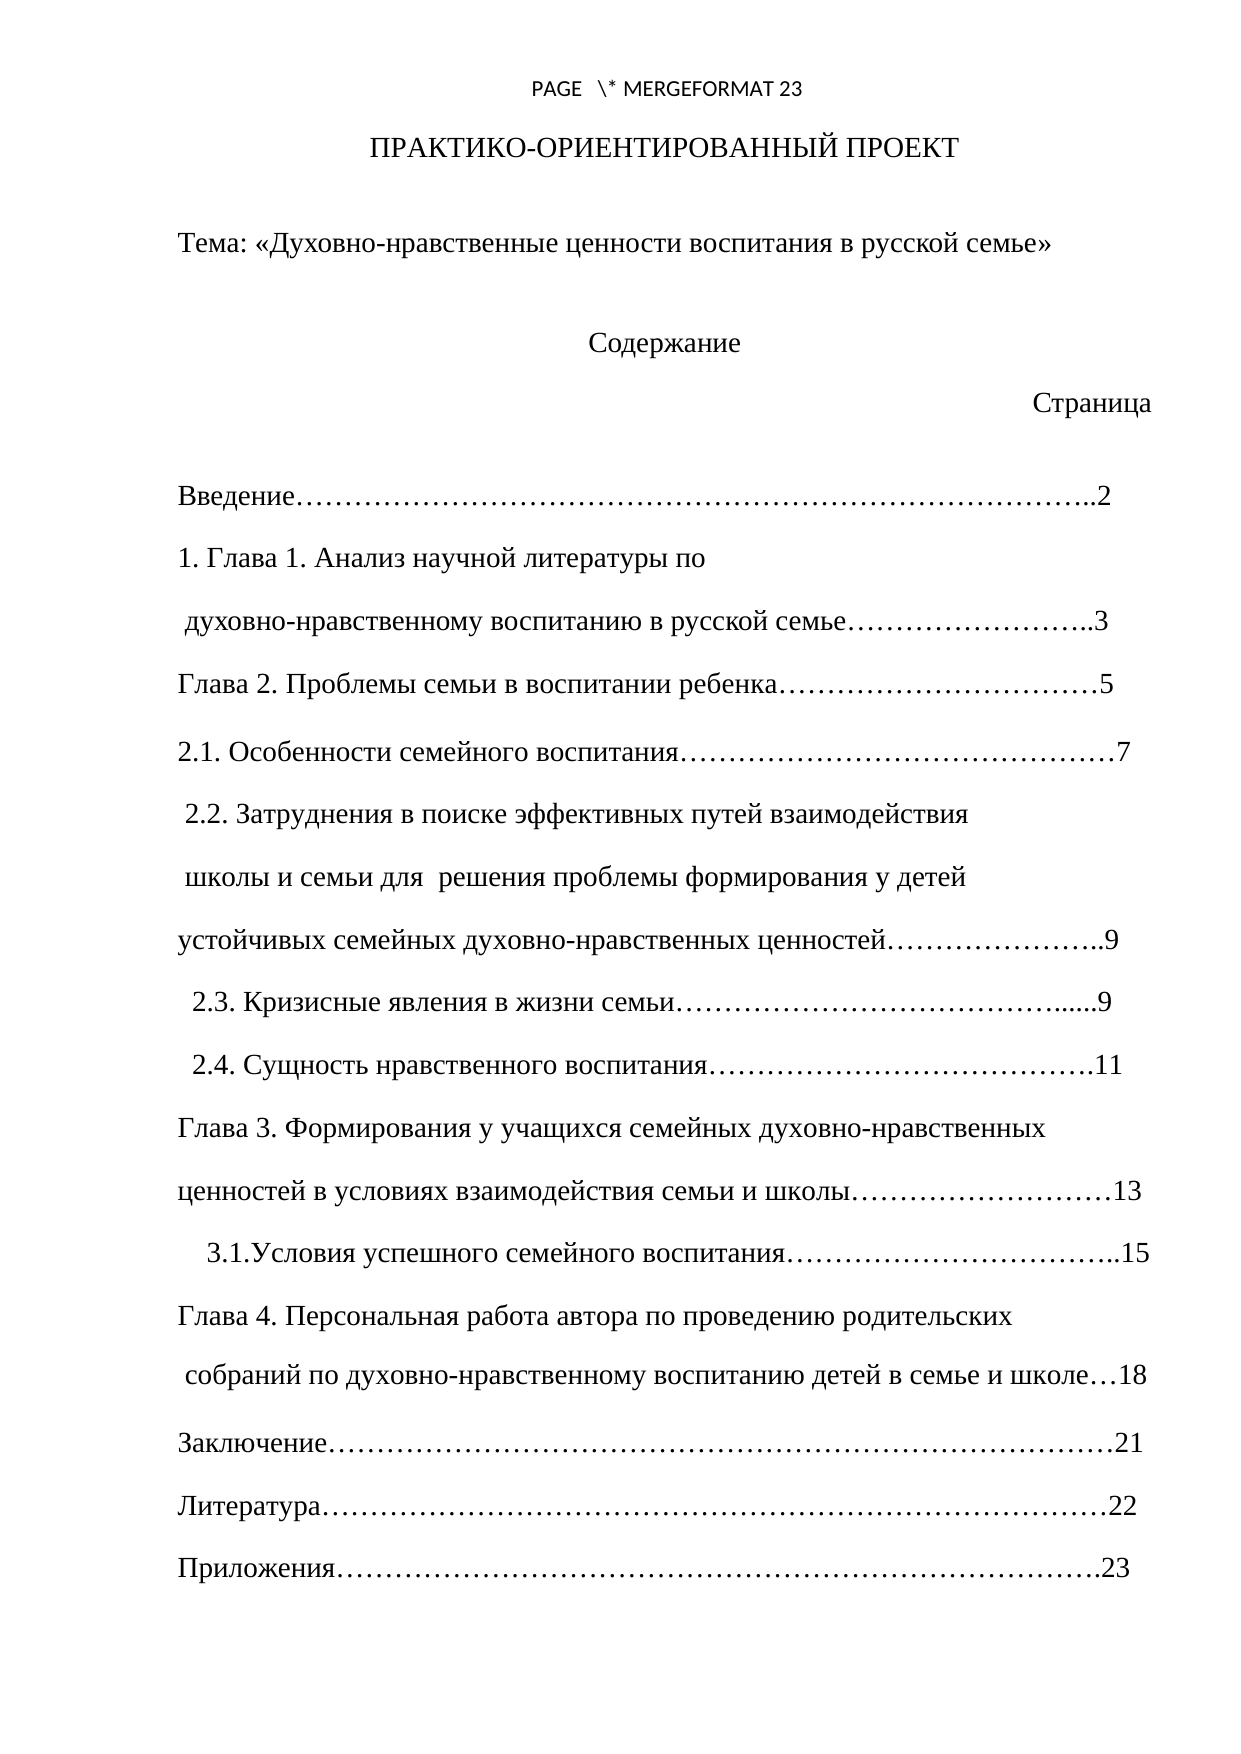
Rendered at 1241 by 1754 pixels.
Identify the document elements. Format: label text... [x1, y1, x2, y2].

text Тема: «Духовно-нравственные ценности воспитания в русской семье» [177, 225, 1152, 258]
text 2.2. Затруднения в поиске эффективных путей взаимодействия [177, 796, 1152, 830]
text ПРАКТИКО-ОРИЕНТИРОВАННЫЙ ПРОЕКТ [177, 130, 1152, 163]
text Глава 2. Проблемы семьи в воспитании ребенка……………………………5 [177, 666, 1152, 699]
text 2.1. Особенности семейного воспитания………………………………………7 [177, 734, 1152, 767]
text собраний по духовно-нравственному воспитанию детей в семье и школе…18 [177, 1357, 1152, 1391]
text Глава 4. Персональная работа автора по проведению родительских [177, 1298, 1152, 1332]
text устойчивых семейных духовно-нравственных ценностей…………………..9 [177, 922, 1152, 955]
text Приложения…………………………………………………………………….23 [177, 1551, 1152, 1584]
text Страница [177, 385, 1152, 418]
text Литература………………………………………………………………………22 [177, 1488, 1152, 1521]
text 2.4. Сущность нравственного воспитания………………………………….11 [177, 1047, 1152, 1081]
text 2.3. Кризисные явления в жизни семьи…………………………………......9 [177, 984, 1152, 1018]
text 1. Глава 1. Анализ научной литературы по [177, 541, 1152, 574]
text духовно-нравственному воспитанию в русской семье……………………..3 [177, 603, 1152, 637]
text Введение………………………………………………………………………..2 [177, 478, 1152, 511]
text Содержание [177, 326, 1152, 359]
text Глава 3. Формирования у учащихся семейных духовно-нравственных [177, 1110, 1152, 1143]
text ценностей в условиях взаимодействия семьи и школы………………………13 [177, 1173, 1152, 1206]
text школы и семьи для решения проблемы формирования у детей [177, 859, 1152, 893]
text Заключение………………………………………………………………………21 [177, 1425, 1152, 1459]
text 3.1.Условия успешного семейного воспитания……………………………..15 [177, 1235, 1152, 1269]
